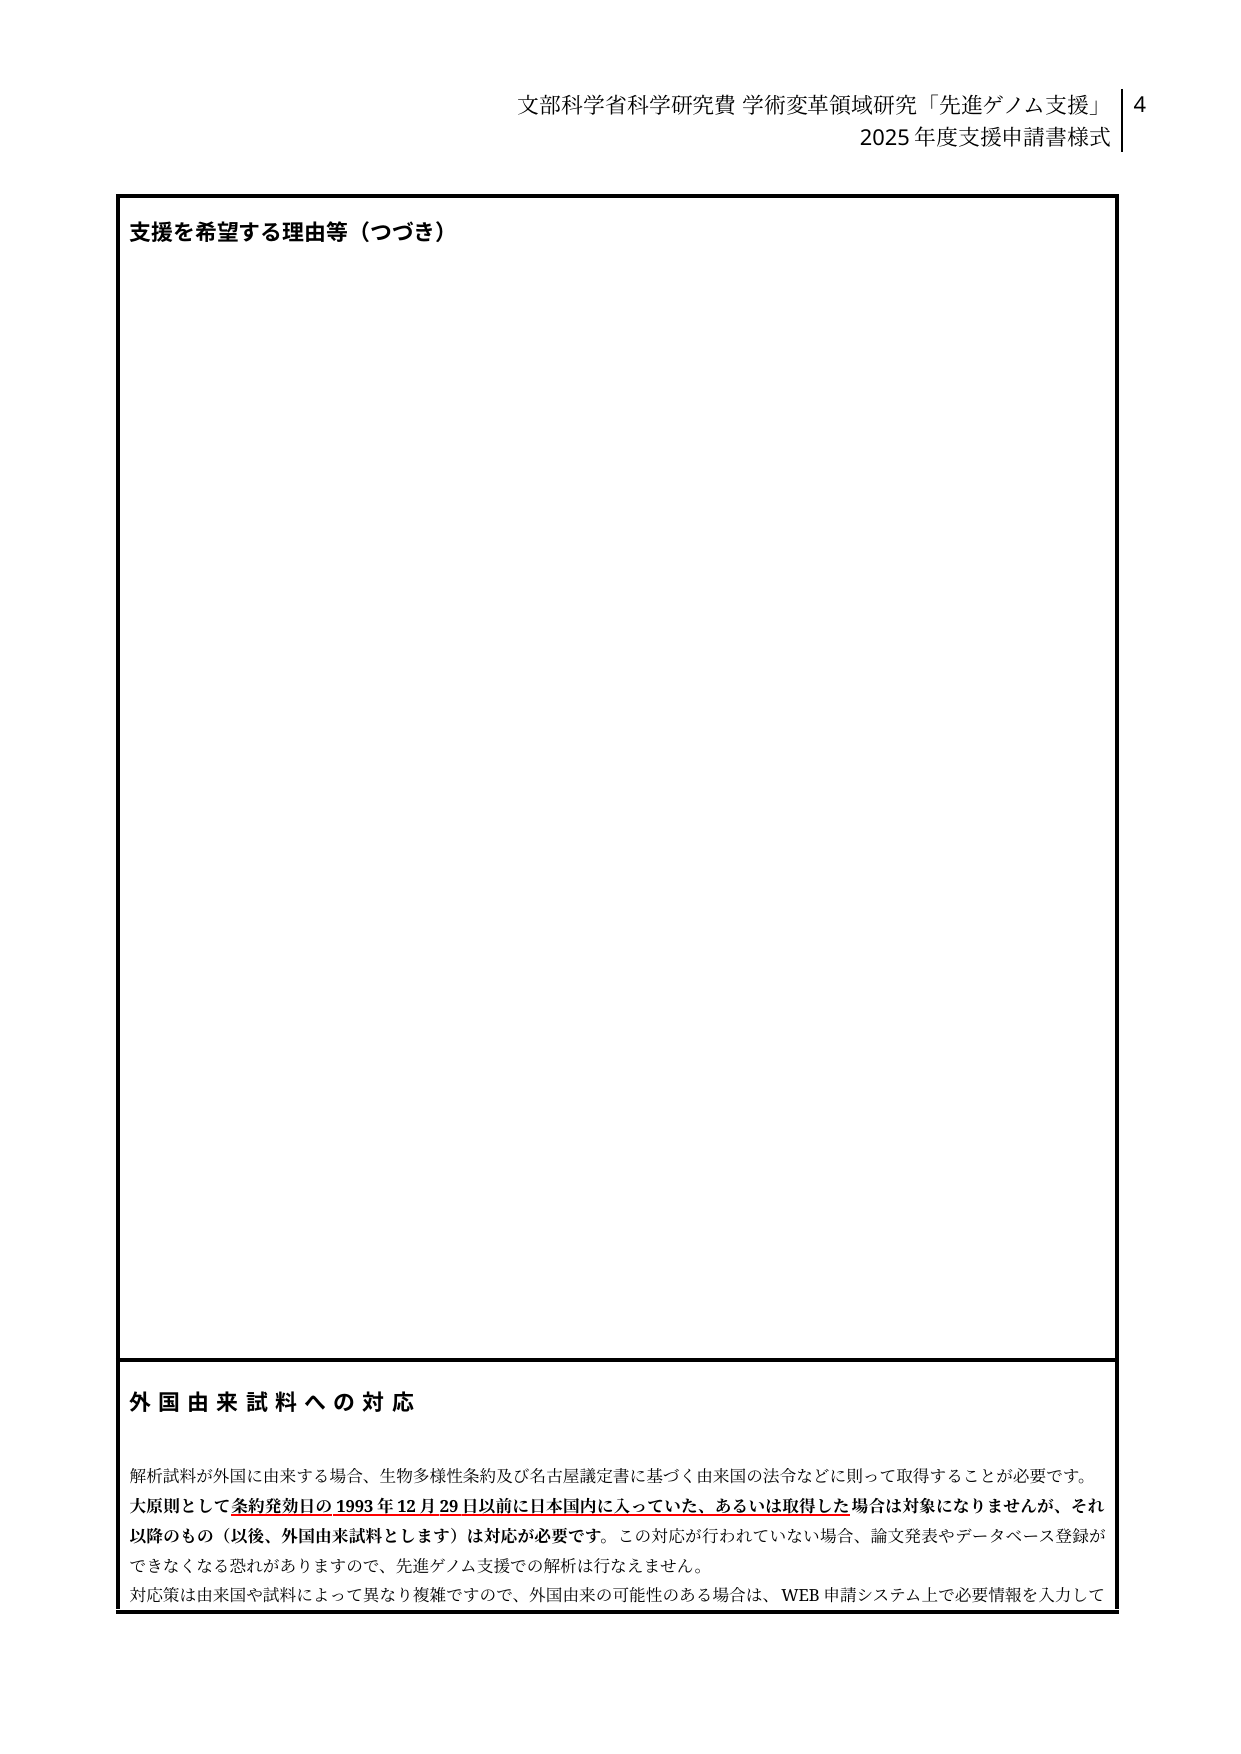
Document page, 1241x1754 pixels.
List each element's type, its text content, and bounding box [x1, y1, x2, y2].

table_cell 支援を希望する理由等（つづき） [120, 198, 1115, 1358]
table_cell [120, 1362, 1115, 1609]
